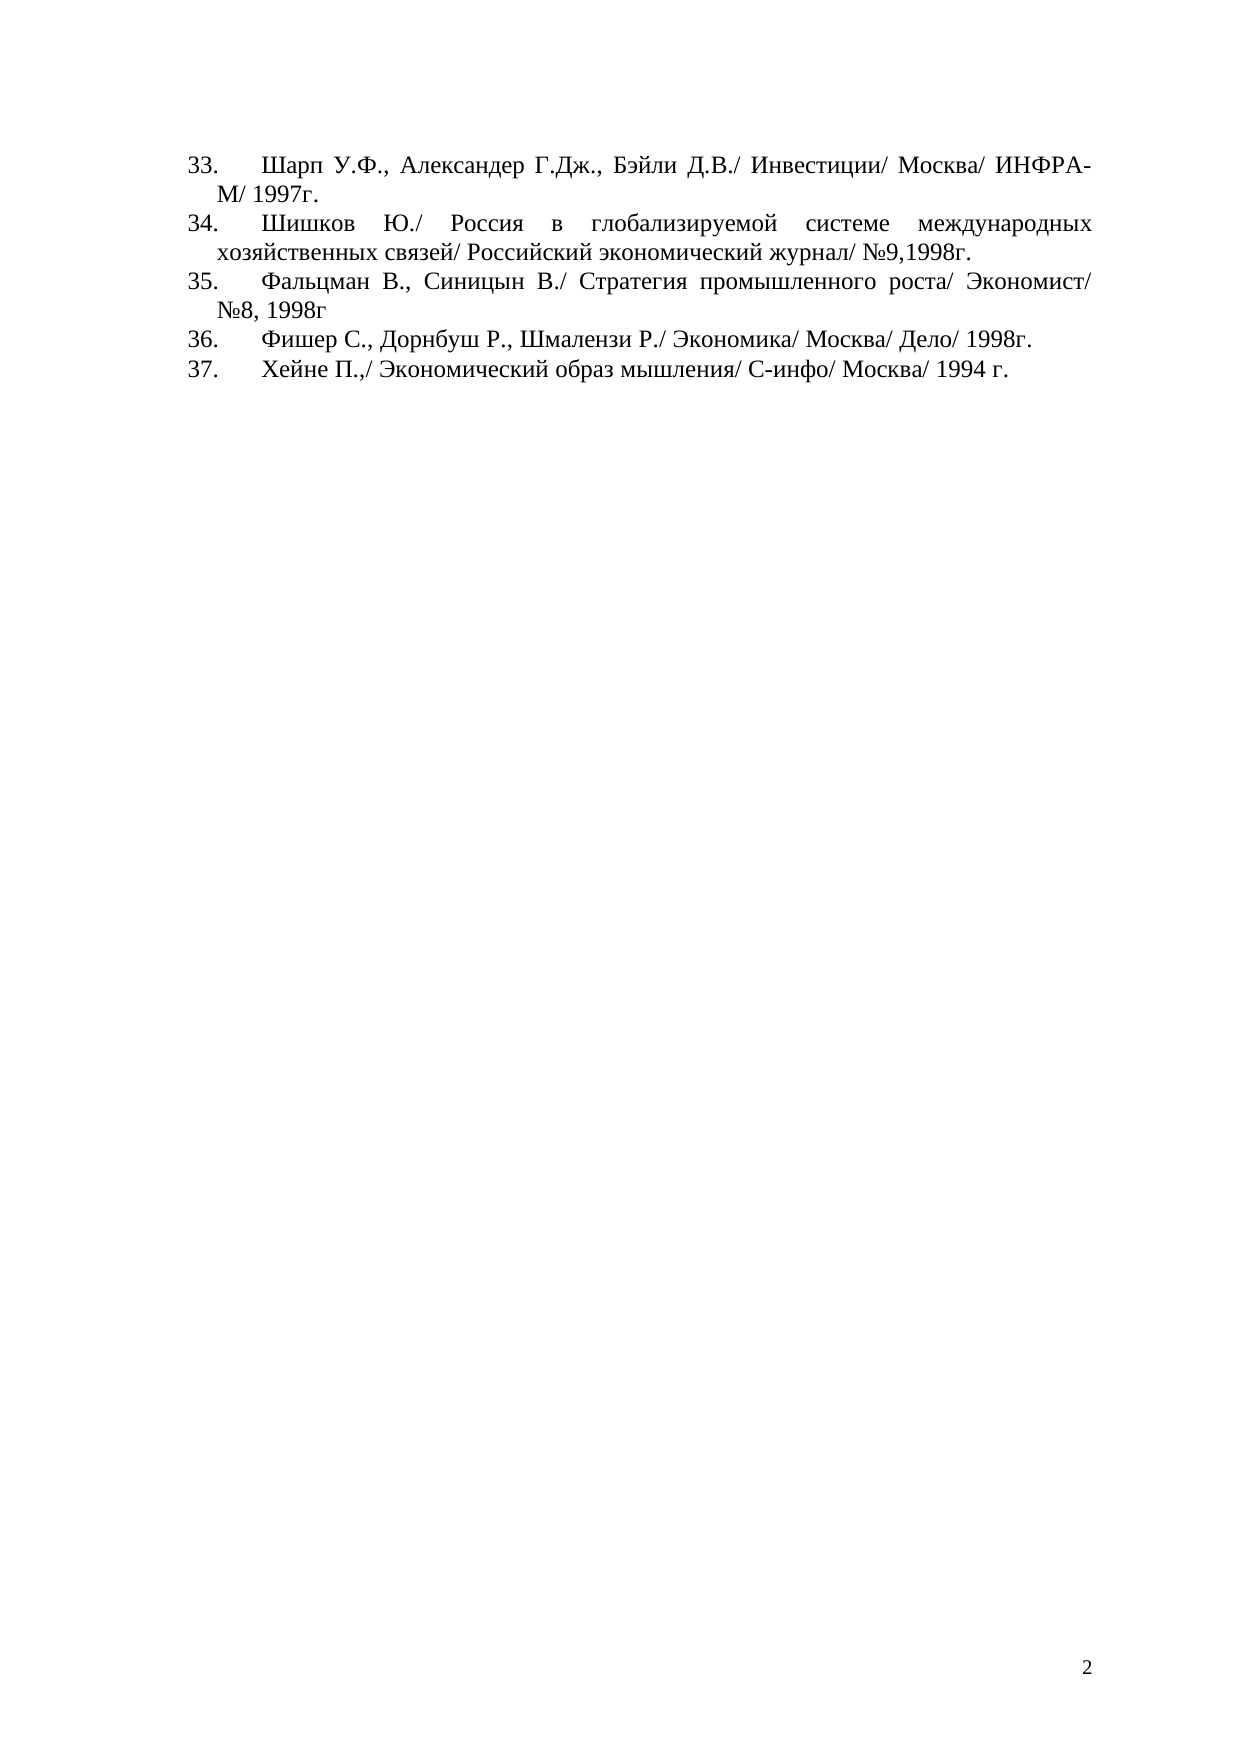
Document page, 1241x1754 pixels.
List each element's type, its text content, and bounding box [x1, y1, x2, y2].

list Фальцман В., Синицын В./ Стратегия промышленного роста/ Экономист/ №8, 1998г [187, 266, 1092, 324]
list Шишков Ю./ Россия в глобализируемой системе международных хозяйственных связей/ Российский экономический журнал/ №9,1998г. [187, 208, 1092, 266]
list Хейне П.,/ Экономический образ мышления/ С-инфо/ Москва/ 1994 г. [187, 353, 1092, 382]
list Шарп У.Ф., Александер Г.Дж., Бэйли Д.В./ Инвестиции/ Москва/ ИНФРА-М/ 1997г. [187, 150, 1092, 208]
list Фишер С., Дорнбуш Р., Шмалензи Р./ Экономика/ Москва/ Дело/ 1998г. [187, 324, 1092, 353]
